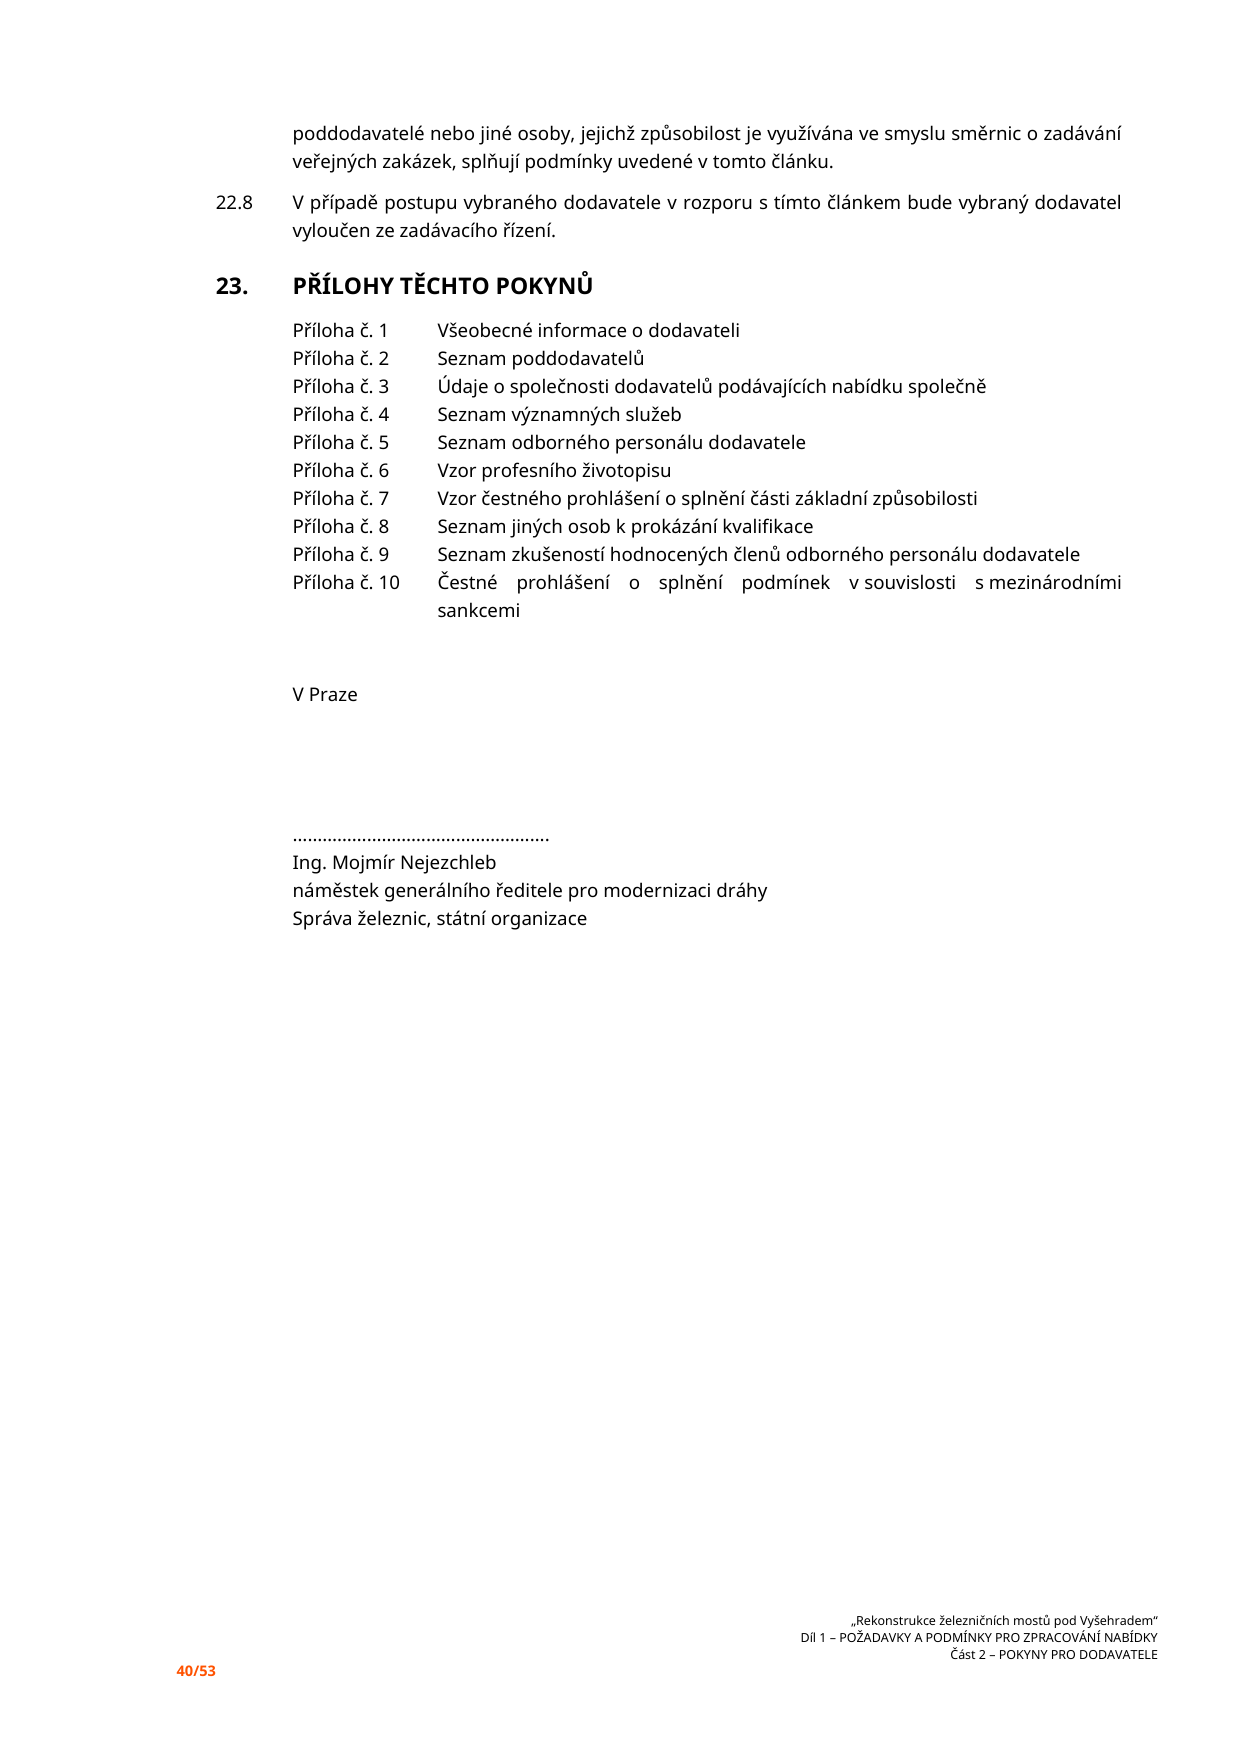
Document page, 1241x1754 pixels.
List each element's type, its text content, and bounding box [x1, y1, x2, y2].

text Příloha č. 7 Vzor čestného prohlášení o splnění části základní způsobilosti [292, 485, 1122, 511]
text Příloha č. 3 Údaje o společnosti dodavatelů podávajících nabídku společně [292, 373, 1122, 399]
text PŘÍLOHY TĚCHTO POKYNŮ [216, 270, 1122, 301]
text V Praze [292, 681, 1122, 707]
text Příloha č. 6 Vzor profesního životopisu [292, 457, 1122, 483]
text Příloha č. 4 Seznam významných služeb [292, 401, 1122, 427]
text Ing. Mojmír Nejezchleb [292, 849, 1122, 875]
text Příloha č. 8 Seznam jiných osob k prokázání kvalifikace [292, 513, 1122, 539]
text ……………………………………………. [292, 821, 1122, 847]
text Příloha č. 5 Seznam odborného personálu dodavatele [292, 429, 1122, 455]
text Příloha č. 9 Seznam zkušeností hodnocených členů odborného personálu dodavatele [292, 541, 1122, 567]
text Správa železnic, státní organizace [292, 906, 1122, 931]
text náměstek generálního ředitele pro modernizaci dráhy [292, 877, 1122, 903]
text Příloha č. 1 Všeobecné informace o dodavateli [292, 317, 1122, 343]
text Příloha č. 2 Seznam poddodavatelů [292, 345, 1122, 371]
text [216, 121, 1122, 174]
text Příloha č. 10 Čestné prohlášení o splnění podmínek v souvislosti s mezinárodními sankcemi [292, 569, 1122, 623]
text V případě postupu vybraného dodavatele v rozporu s tímto článkem bude vybraný dodavatel vyloučen ze zadávacího řízení. [216, 189, 1122, 243]
